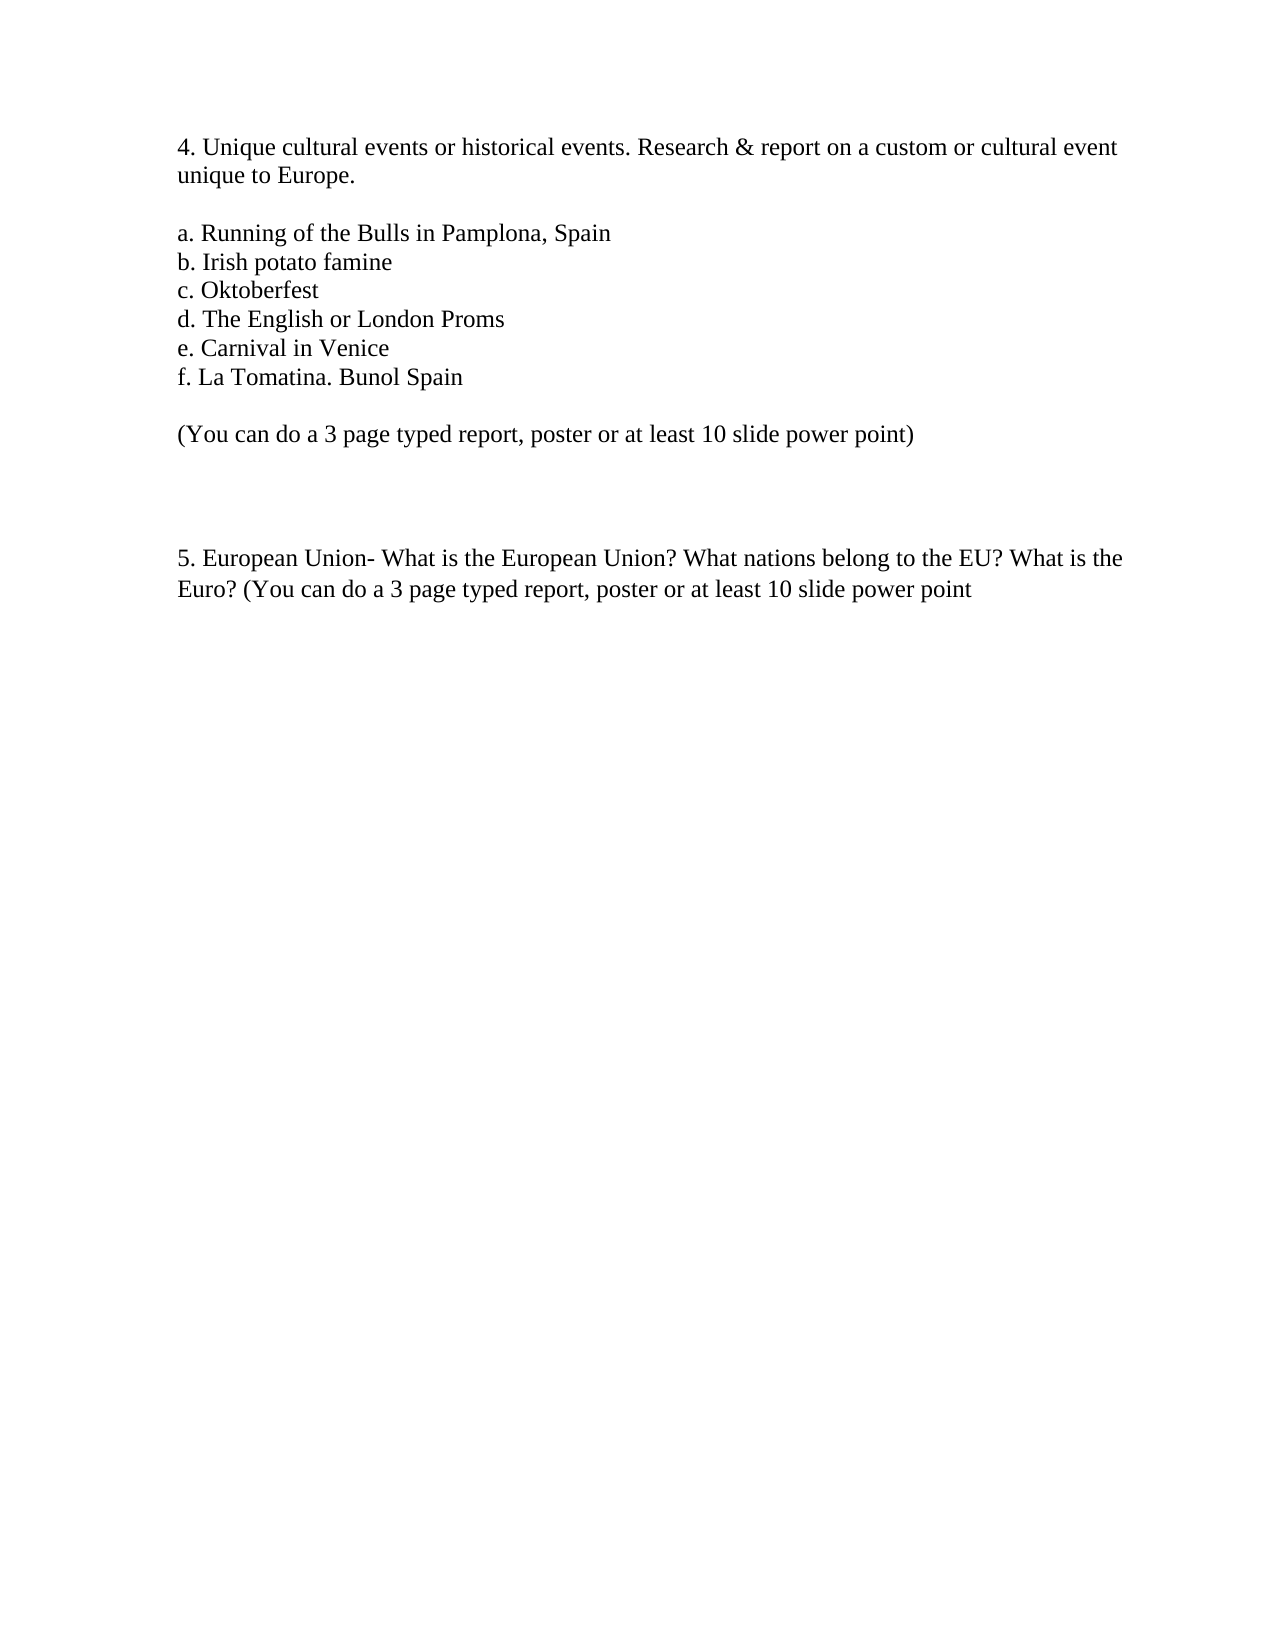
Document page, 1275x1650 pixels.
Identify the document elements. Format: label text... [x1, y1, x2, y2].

text b. Irish potato famine [177, 247, 1162, 276]
text (You can do a 3 page typed report, poster or at least 10 slide power point) [177, 419, 1162, 448]
text e. Carnival in Venice [177, 333, 1162, 362]
text 4. Unique cultural events or historical events. Research & report on a custom or cultural event unique to Europe. [177, 132, 1162, 189]
text 5. European Union- What is the European Union? What nations belong to the EU? What is the Euro? (You can do a 3 page typed report, poster or at least 10 slide power point [177, 543, 1162, 603]
text d. The English or London Proms [177, 304, 1162, 333]
text a. Running of the Bulls in Pamplona, Spain [177, 218, 1162, 247]
text c. Oktoberfest [177, 276, 1162, 304]
text f. La Tomatina. Bunol Spain [177, 362, 1162, 391]
